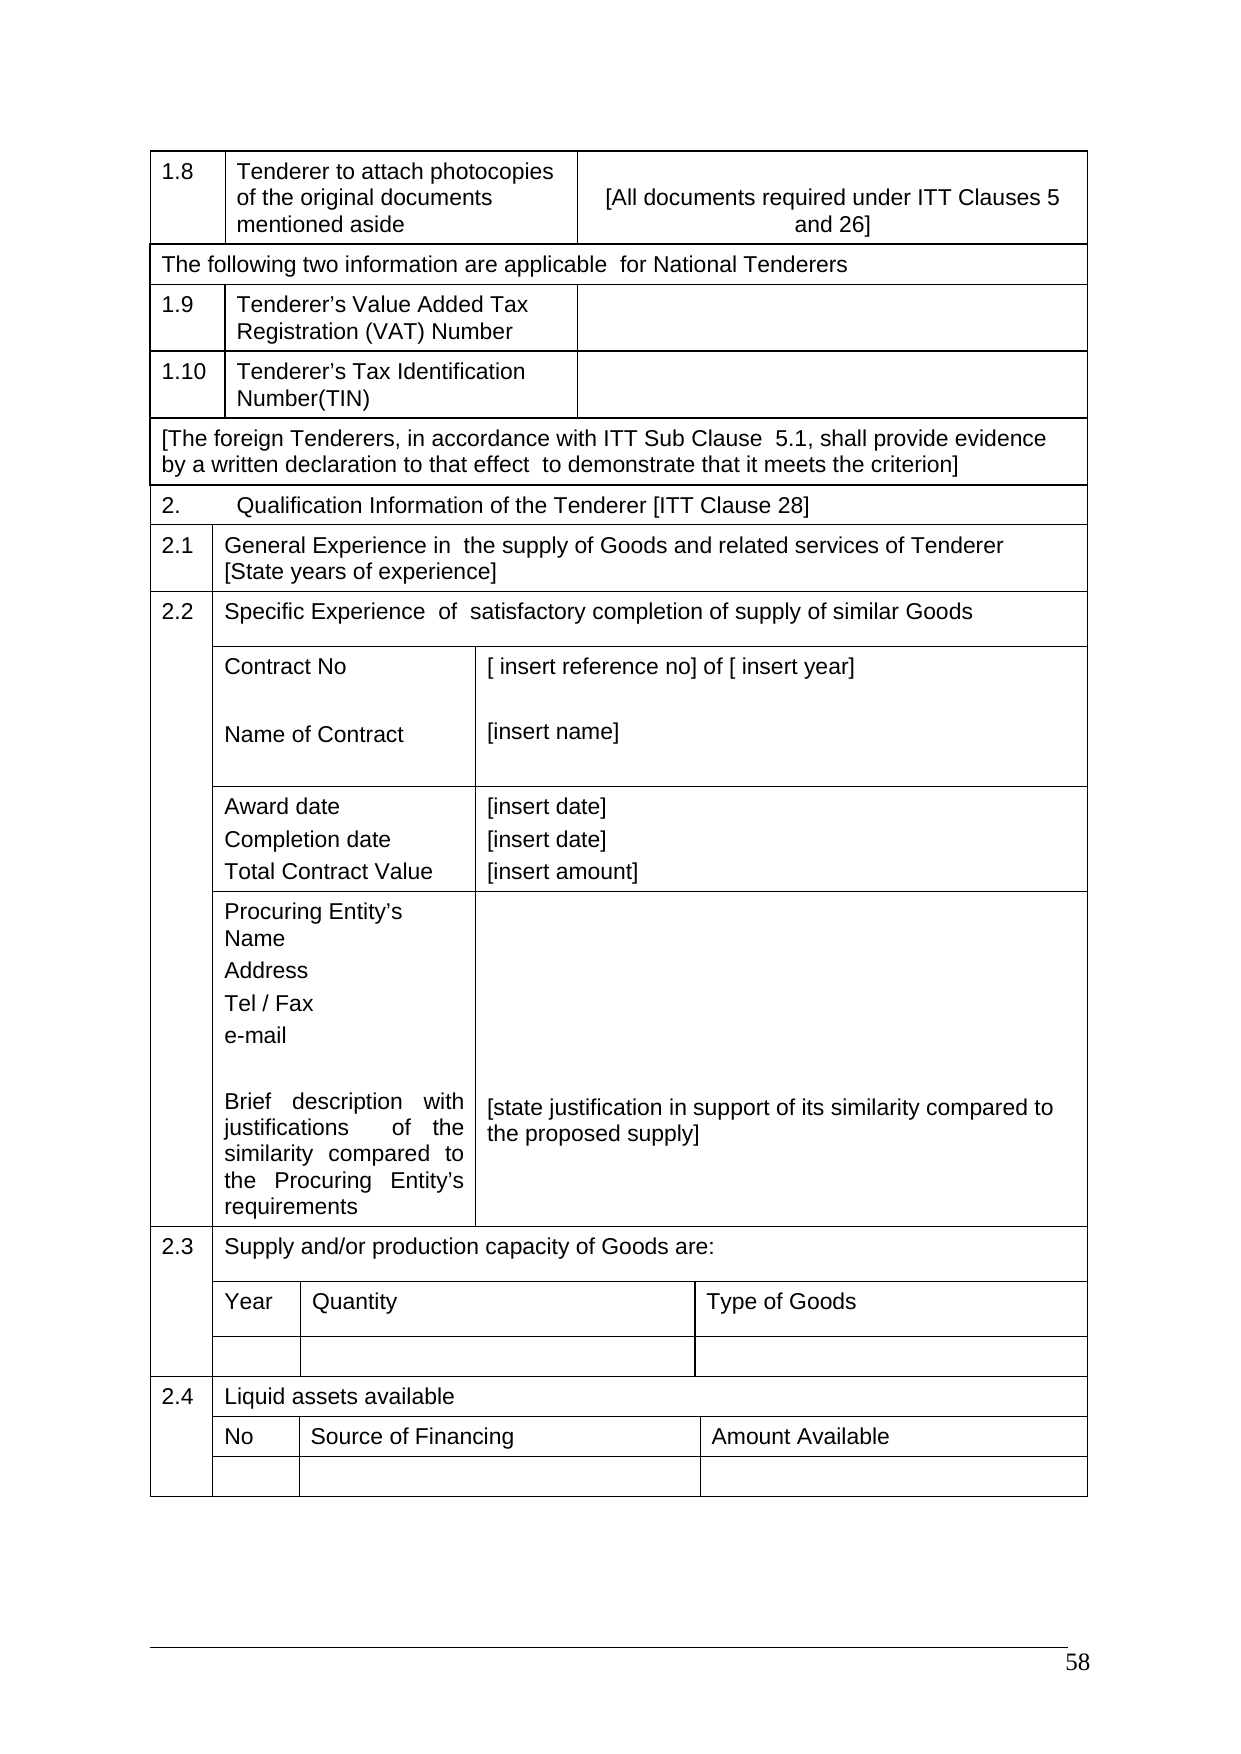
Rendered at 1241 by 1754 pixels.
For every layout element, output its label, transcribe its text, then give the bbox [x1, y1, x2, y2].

table_cell Type of Goods [696, 1282, 1087, 1336]
table_cell [insert date] [insert date] [insert amount] [476, 787, 1087, 891]
table_cell Award date Completion date Total Contract Value [213, 787, 475, 891]
table_cell Source of Financing [300, 1417, 700, 1456]
table_cell Supply and/or production capacity of Goods are: [213, 1227, 1087, 1281]
table_cell [301, 1337, 694, 1376]
table_cell Year [213, 1282, 300, 1336]
table_cell 1.8 [151, 152, 225, 243]
table_cell 2.2 [151, 592, 212, 1226]
table_cell Tenderer to attach photocopies of the original documents mentioned aside [226, 152, 577, 243]
table_cell 2.1 [151, 525, 212, 591]
table_cell Specific Experience of satisfactory completion of supply of similar Goods [213, 592, 1087, 646]
table_cell [state justification in support of its similarity compared to the proposed supply] [476, 892, 1087, 1226]
table_cell 1.9 [151, 285, 224, 350]
table_cell 2. Qualification Information of the Tenderer [ Clause 28] [151, 486, 1087, 524]
table_cell [696, 1337, 1087, 1376]
table_cell [578, 285, 1087, 350]
table_cell 1.10 [151, 352, 224, 417]
table_cell Contract No Name of Contract [213, 647, 475, 786]
table_cell The following two information are applicable for National Tenderers [151, 245, 1087, 283]
table_cell Liquid assets available [213, 1377, 1087, 1416]
table_cell [213, 1337, 300, 1376]
table_cell Quantity [301, 1282, 694, 1336]
table_cell Amount Available [701, 1417, 1087, 1456]
table_cell 2.4 [151, 1377, 212, 1496]
table_cell [578, 352, 1087, 417]
table_cell [ insert reference no] of [ insert year] [insert name] [476, 647, 1087, 786]
table_cell General Experience in the supply of Goods and related services of Tenderer [State years of experience] [213, 525, 1087, 591]
table_cell Tenderer’s Value Added Tax Registration (VAT) Number [226, 285, 577, 350]
table_cell [701, 1457, 1087, 1496]
table_cell Procuring Entity’s Name Address Tel / Fax e-mail Brief description with justifications of the similarity compared to the Procuring Entity’s requirements [213, 892, 475, 1226]
table_cell [The foreign Tenderers, in accordance with Sub Clause 5.1, shall provide evidence by a written declaration to that effect to demonstrate that it meets the criterion] [151, 419, 1087, 484]
table_cell [All documents required under Clauses 5 and 26] [578, 152, 1087, 243]
table_cell [213, 1457, 299, 1496]
table_cell No [213, 1417, 299, 1456]
table_cell 2.3 [151, 1227, 212, 1376]
table_cell [300, 1457, 700, 1496]
table_cell Tenderer’s Tax Identification Number(TIN) [226, 352, 577, 417]
